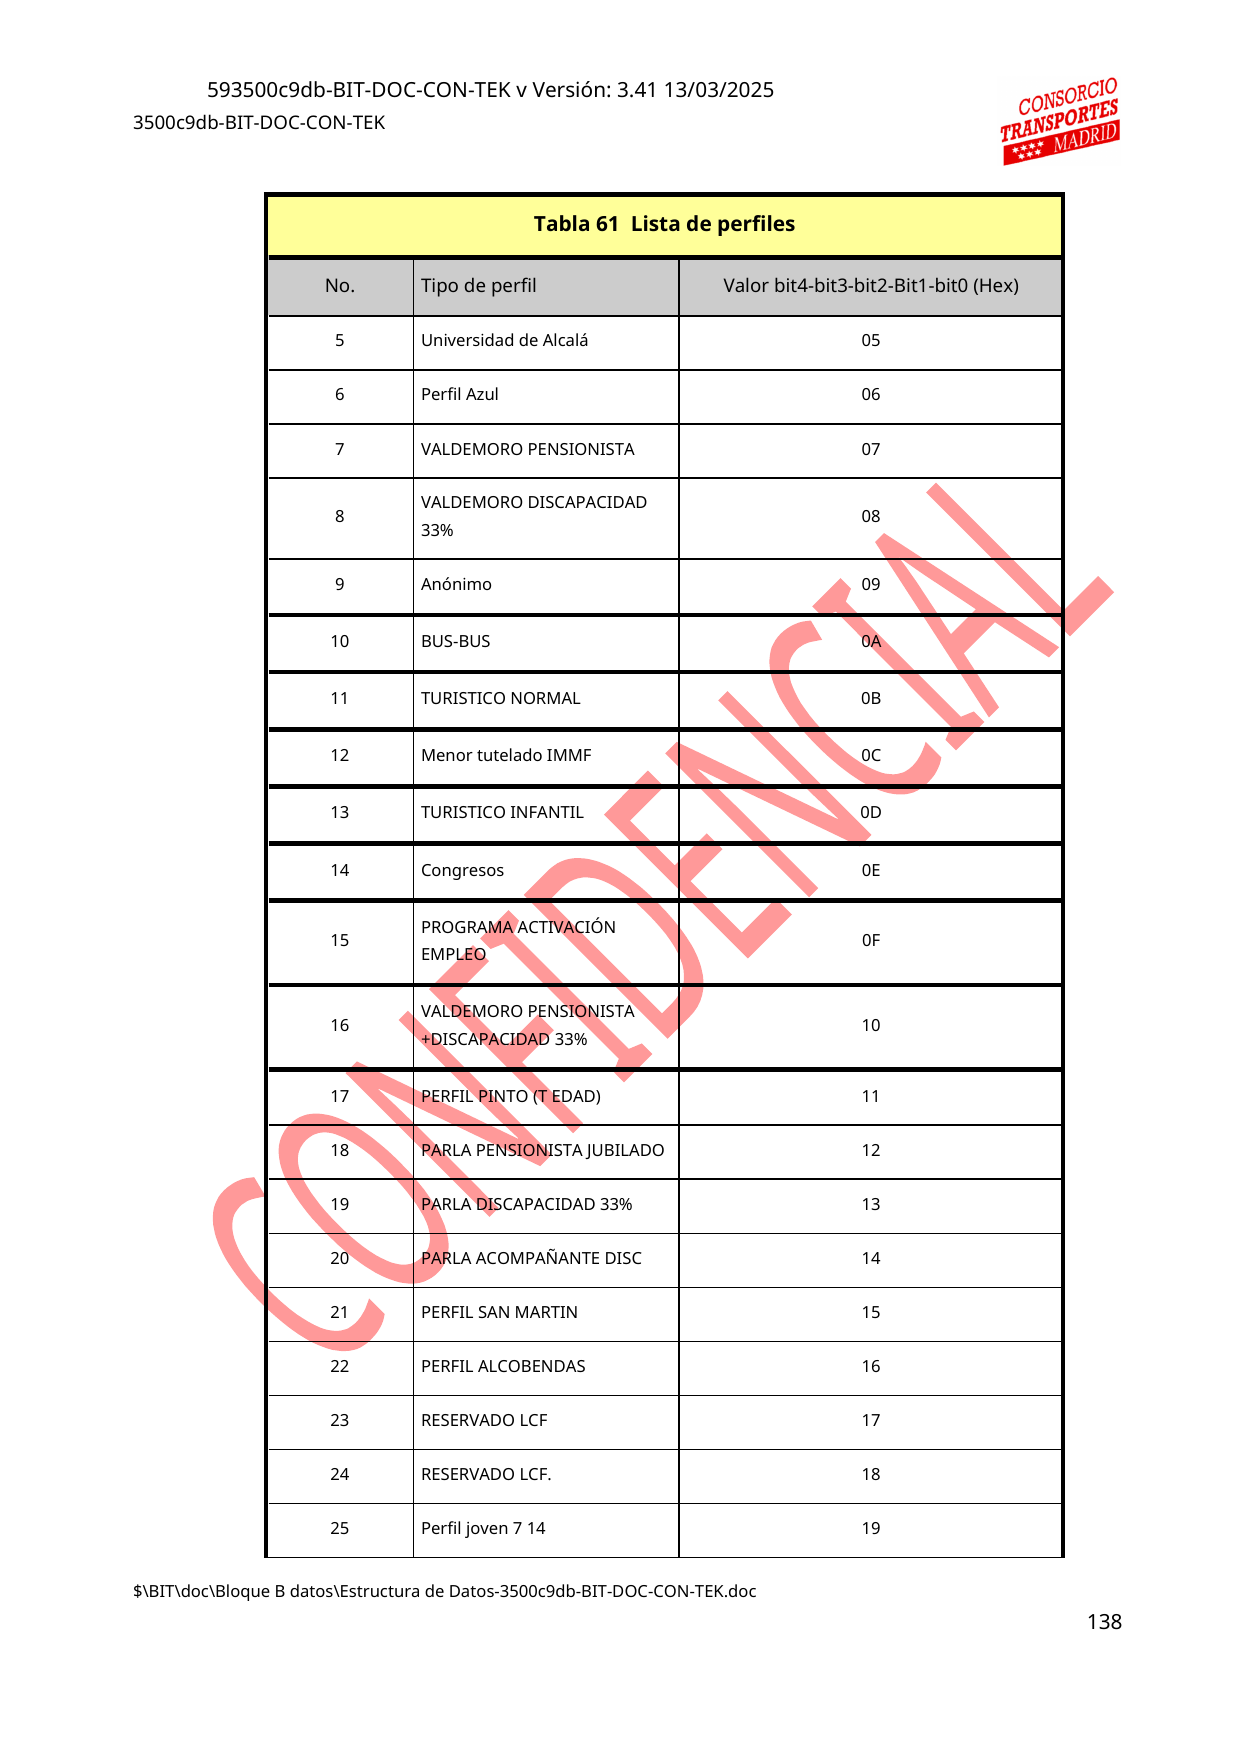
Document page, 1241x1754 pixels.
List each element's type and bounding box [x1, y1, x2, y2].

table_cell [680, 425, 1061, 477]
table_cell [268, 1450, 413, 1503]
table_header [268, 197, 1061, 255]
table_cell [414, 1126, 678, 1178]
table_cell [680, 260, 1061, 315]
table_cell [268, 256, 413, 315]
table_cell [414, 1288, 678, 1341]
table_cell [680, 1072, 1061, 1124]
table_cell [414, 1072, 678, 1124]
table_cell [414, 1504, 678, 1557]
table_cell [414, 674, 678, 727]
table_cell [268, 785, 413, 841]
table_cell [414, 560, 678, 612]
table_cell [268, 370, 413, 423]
picture [996, 76, 1122, 166]
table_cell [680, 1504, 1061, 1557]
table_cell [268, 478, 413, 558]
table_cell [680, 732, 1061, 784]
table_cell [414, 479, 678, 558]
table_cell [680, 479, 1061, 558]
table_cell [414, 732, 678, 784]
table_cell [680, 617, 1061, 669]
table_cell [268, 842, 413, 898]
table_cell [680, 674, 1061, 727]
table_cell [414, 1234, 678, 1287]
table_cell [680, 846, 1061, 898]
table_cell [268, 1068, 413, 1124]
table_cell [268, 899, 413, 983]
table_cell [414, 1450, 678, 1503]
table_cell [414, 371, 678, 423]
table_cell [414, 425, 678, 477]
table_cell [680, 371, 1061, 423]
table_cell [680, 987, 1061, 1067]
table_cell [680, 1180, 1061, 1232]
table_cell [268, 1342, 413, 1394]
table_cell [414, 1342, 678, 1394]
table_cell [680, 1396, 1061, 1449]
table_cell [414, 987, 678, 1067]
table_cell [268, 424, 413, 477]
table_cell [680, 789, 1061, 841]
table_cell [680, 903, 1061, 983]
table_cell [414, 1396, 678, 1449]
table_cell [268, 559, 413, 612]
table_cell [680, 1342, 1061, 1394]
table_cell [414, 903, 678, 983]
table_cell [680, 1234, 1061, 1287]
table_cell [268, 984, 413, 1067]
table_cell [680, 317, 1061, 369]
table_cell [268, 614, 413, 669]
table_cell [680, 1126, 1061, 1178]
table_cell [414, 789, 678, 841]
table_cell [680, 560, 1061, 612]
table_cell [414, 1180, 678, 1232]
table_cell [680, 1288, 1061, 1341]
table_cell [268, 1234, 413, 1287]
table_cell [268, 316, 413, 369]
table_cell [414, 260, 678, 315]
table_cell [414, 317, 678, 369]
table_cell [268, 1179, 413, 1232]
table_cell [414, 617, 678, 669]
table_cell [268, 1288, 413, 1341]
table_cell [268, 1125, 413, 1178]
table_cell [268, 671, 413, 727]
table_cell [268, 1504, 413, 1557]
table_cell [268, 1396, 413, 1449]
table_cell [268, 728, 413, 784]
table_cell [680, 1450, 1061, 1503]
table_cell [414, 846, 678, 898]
